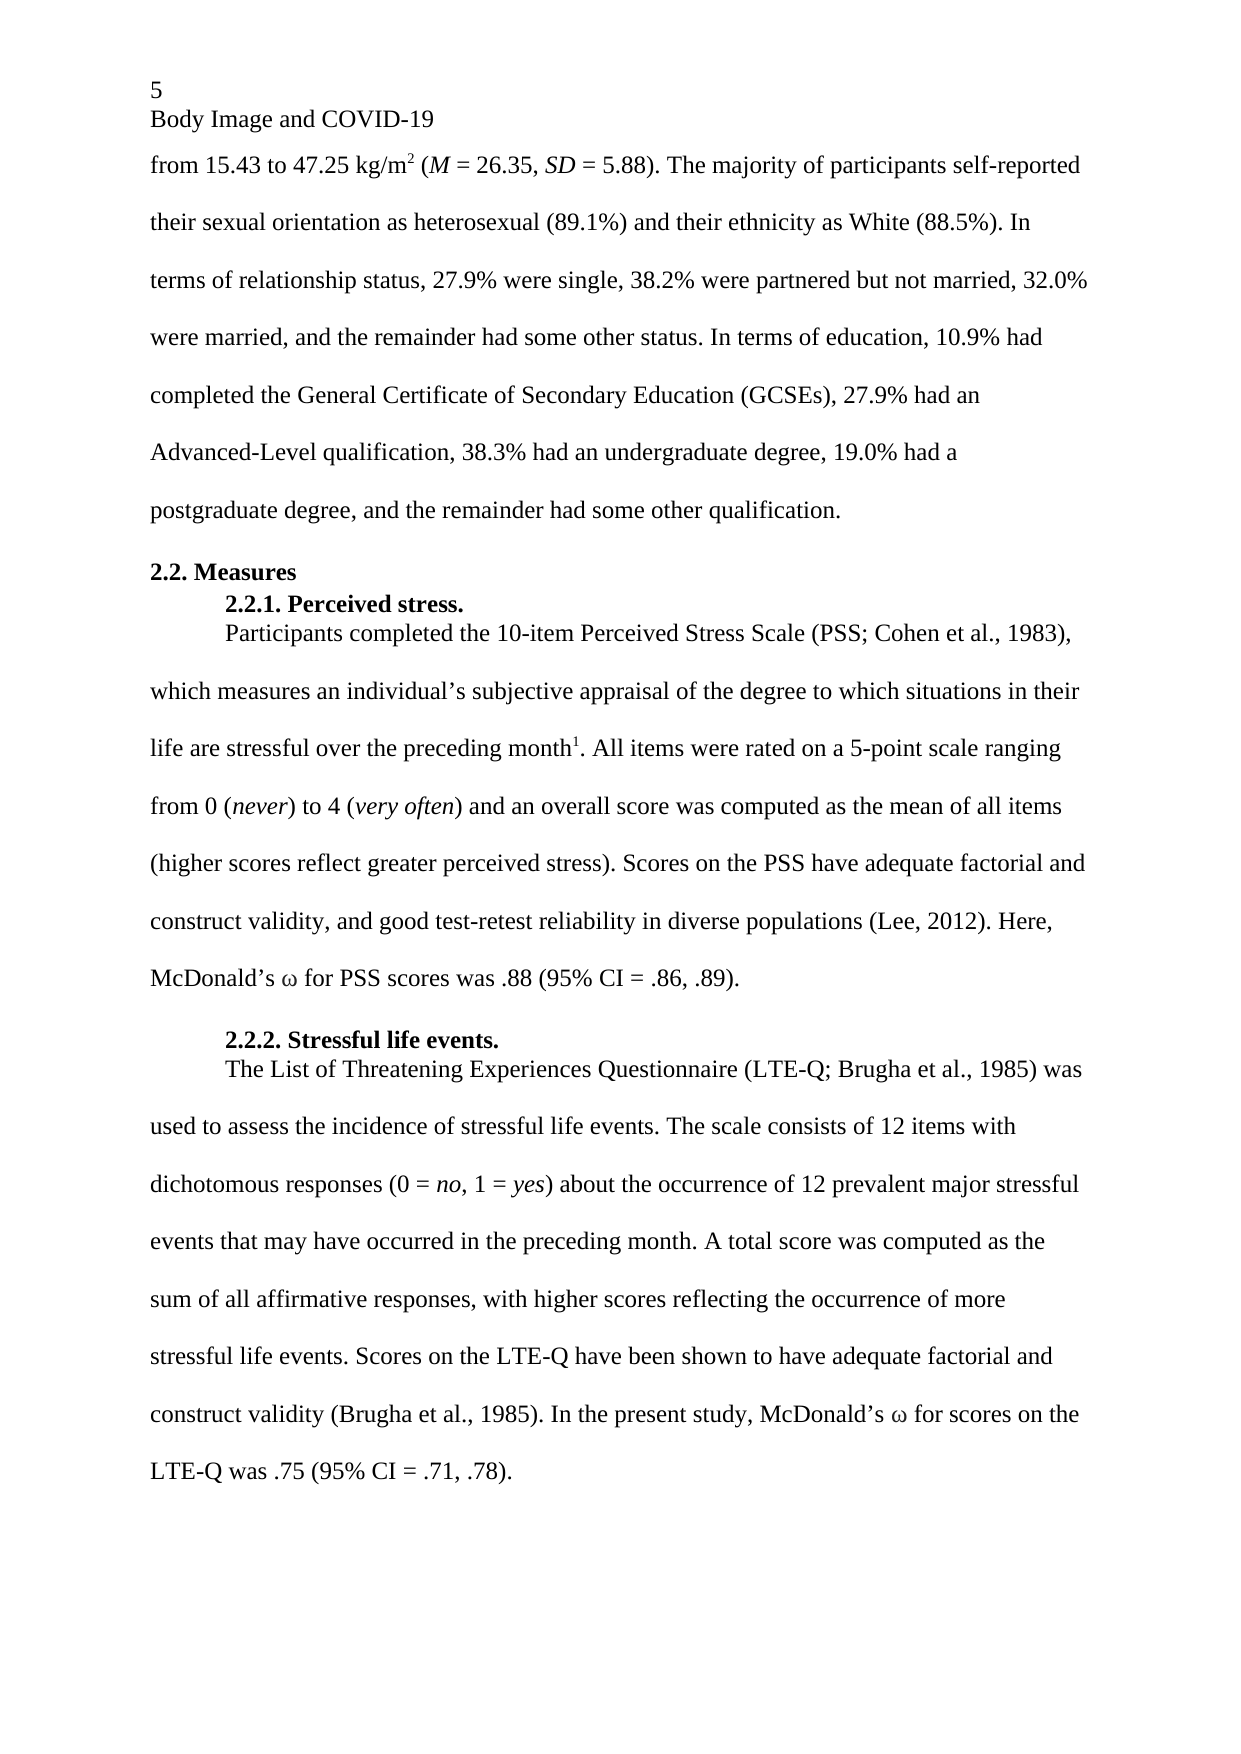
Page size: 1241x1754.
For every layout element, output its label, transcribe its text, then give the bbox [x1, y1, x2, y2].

subtitle 2.2. Measures [150, 557, 1090, 585]
text The List of Threatening Experiences Questionnaire (LTE-Q; Brugha et al., 1985) was used to assess the incidence of stressful life events. The scale consists of 12 items with dichotomous responses (0 = no, 1 = yes) about the occurrence of 12 prevalent major stressful events that may have occurred in the preceding month. A total score was computed as the sum of all affirmative responses, with higher scores reflecting the occurrence of more stressful life events. Scores on the LTE-Q have been shown to have adequate factorial and construct validity (Brugha et al., 1985). In the present study, McDonald’s ω for scores on the LTE-Q was .75 (95% CI = .71, .78). [150, 1054, 1090, 1485]
subtitle 2.2.2. Stressful life events. [150, 1025, 1090, 1054]
subtitle 2.2.1. Perceived stress. [150, 589, 1090, 618]
text Participants completed the 10-item Perceived Stress Scale (PSS; Cohen et al., 1983), which measures an individual’s subjective appraisal of the degree to which situations in their life are stressful over the preceding month1. All items were rated on a 5-point scale ranging from 0 (never) to 4 (very often) and an overall score was computed as the mean of all items (higher scores reflect greater perceived stress). Scores on the PSS have adequate factorial and construct validity, and good test-retest reliability in diverse populations (Lee, 2012). Here, McDonald’s ω for PSS scores was .88 (95% CI = .86, .89). [150, 618, 1090, 992]
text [150, 150, 1090, 524]
